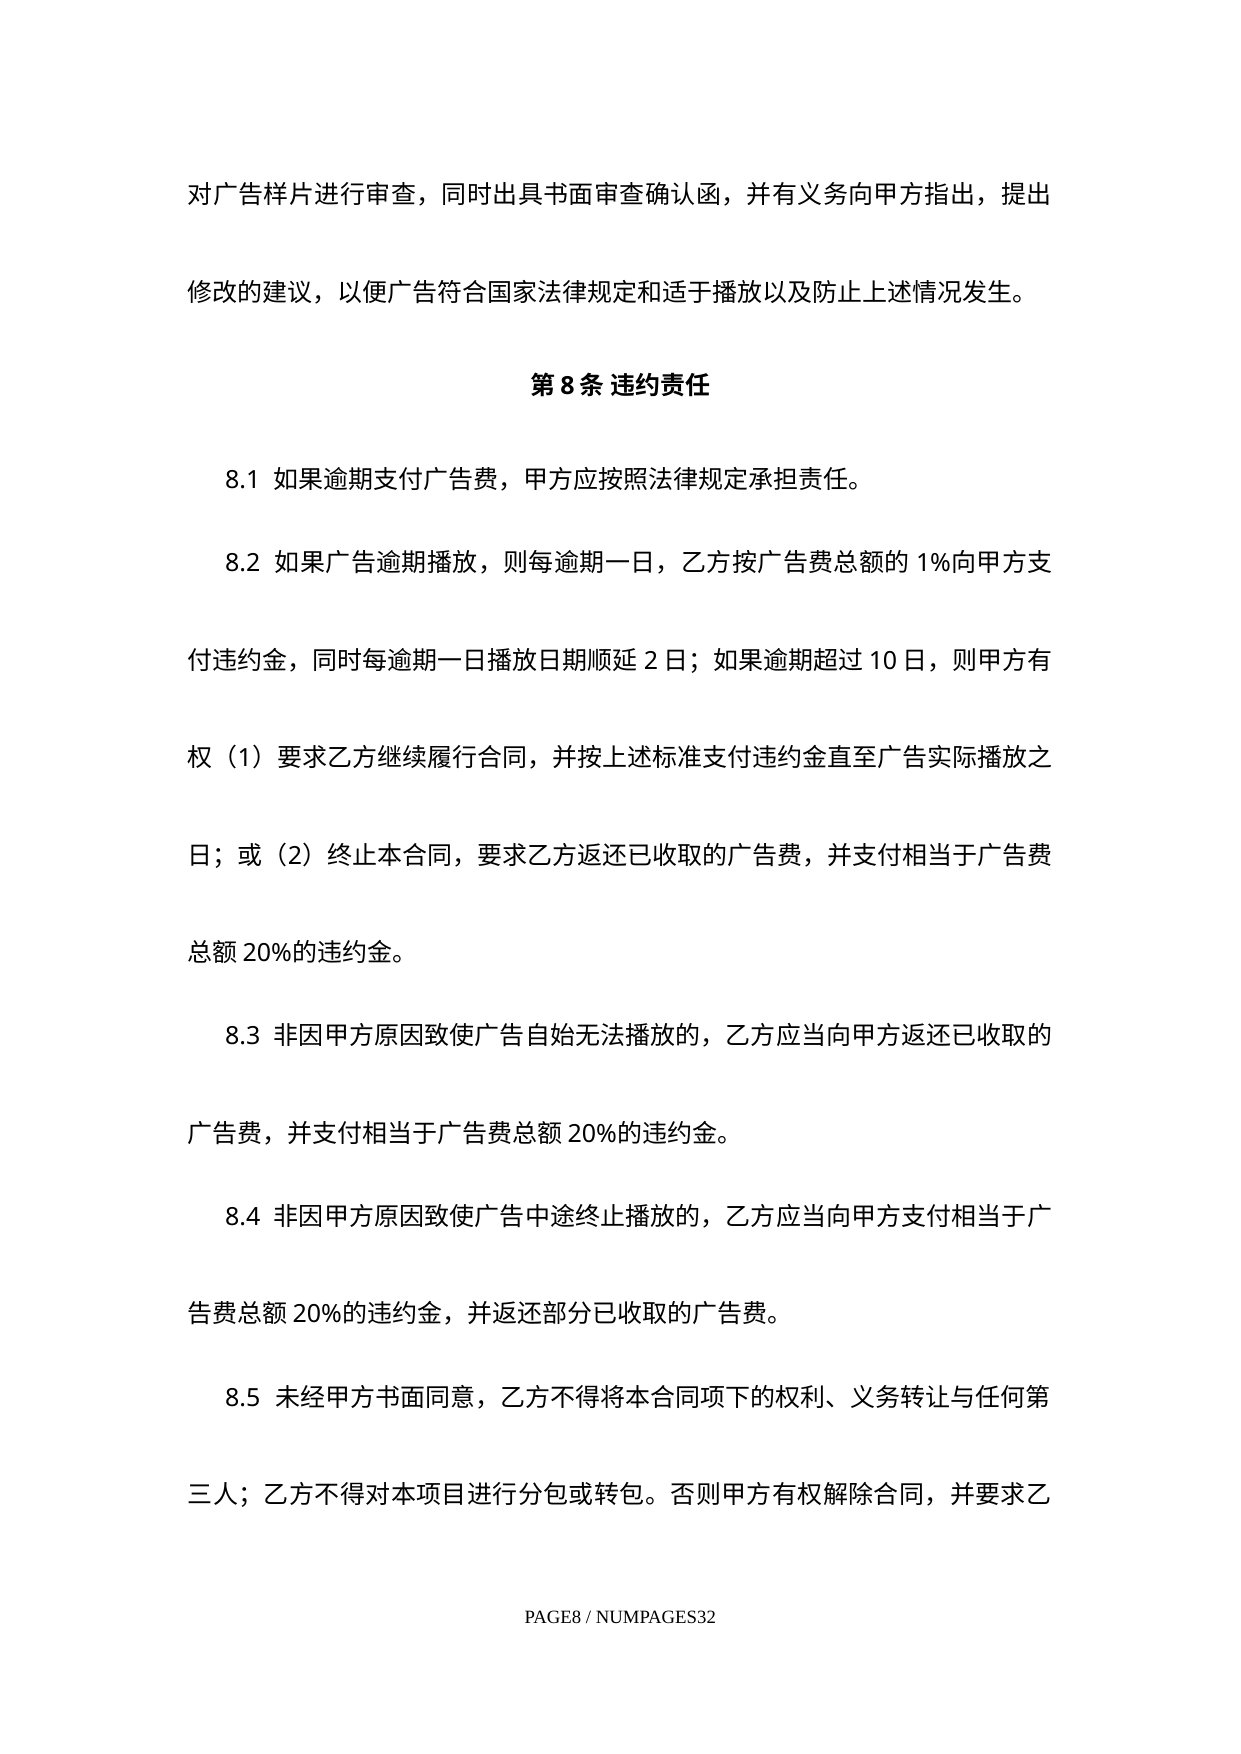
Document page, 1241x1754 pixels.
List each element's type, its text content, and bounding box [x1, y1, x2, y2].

text 8.4 非因甲方原因致使广告中途终止播放的，乙方应当向甲方支付相当于广告费总额20%的违约金，并返还部分已收取的广告费。 [187, 1182, 1053, 1344]
text 8.1 如果逾期支付广告费，甲方应按照法律规定承担责任。 [187, 445, 1053, 510]
text 8.3 非因甲方原因致使广告自始无法播放的，乙方应当向甲方返还已收取的广告费，并支付相当于广告费总额20%的违约金。 [187, 1001, 1053, 1164]
subtitle 第8条 违约责任 [187, 366, 1053, 402]
text 8.2 如果广告逾期播放，则每逾期一日，乙方按广告费总额的1%向甲方支付违约金，同时每逾期一日播放日期顺延2日；如果逾期超过10日，则甲方有权（1）要求乙方继续履行合同，并按上述标准支付违约金直至广告实际播放之日；或（2）终止本合同，要求乙方返还已收取的广告费，并支付相当于广告费总额20%的违约金。 [187, 528, 1053, 983]
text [187, 160, 1053, 323]
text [187, 1363, 1053, 1525]
